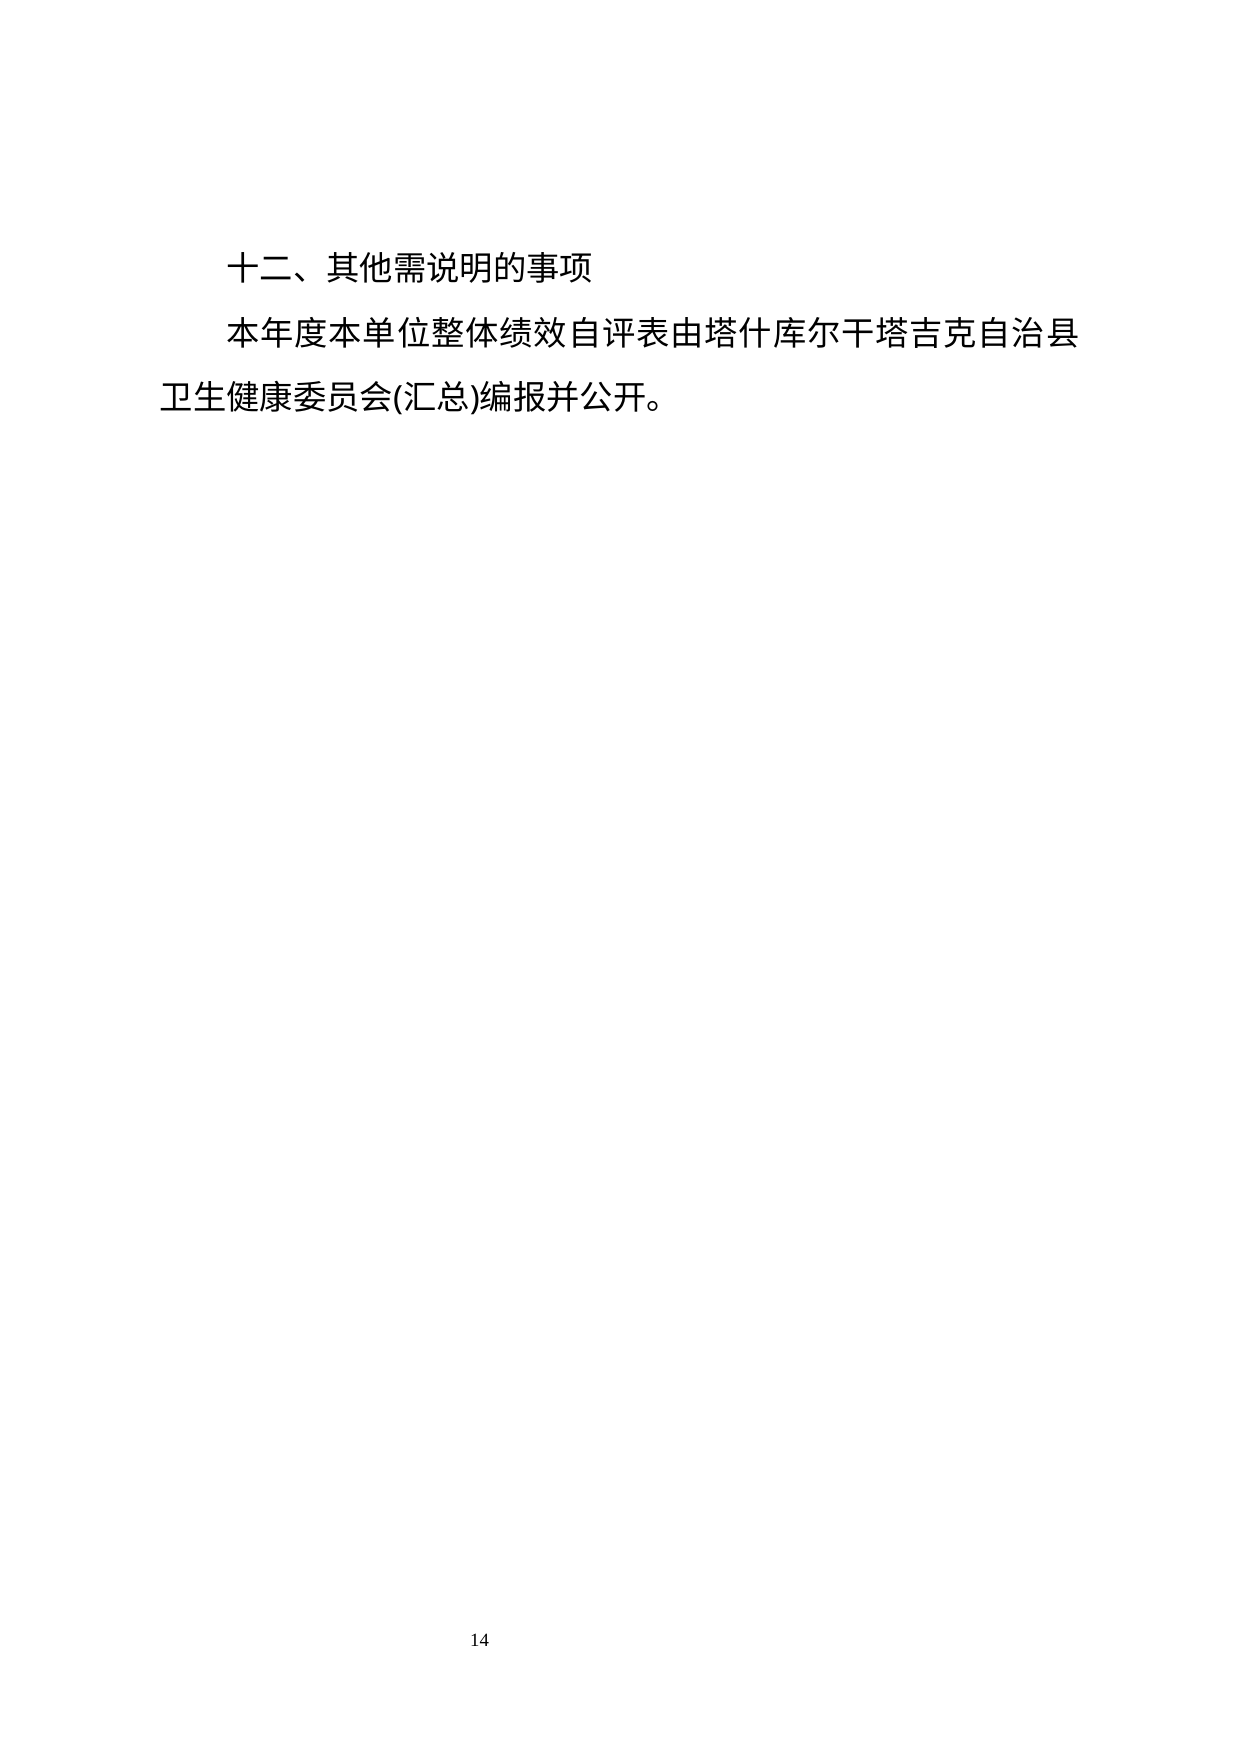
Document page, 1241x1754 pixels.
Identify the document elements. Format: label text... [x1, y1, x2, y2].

text 本年度本单位整体绩效自评表由塔什库尔干塔吉克自治县卫生健康委员会(汇总)编报并公开。 [159, 298, 1081, 428]
text 十二、其他需说明的事项 [159, 233, 1081, 298]
